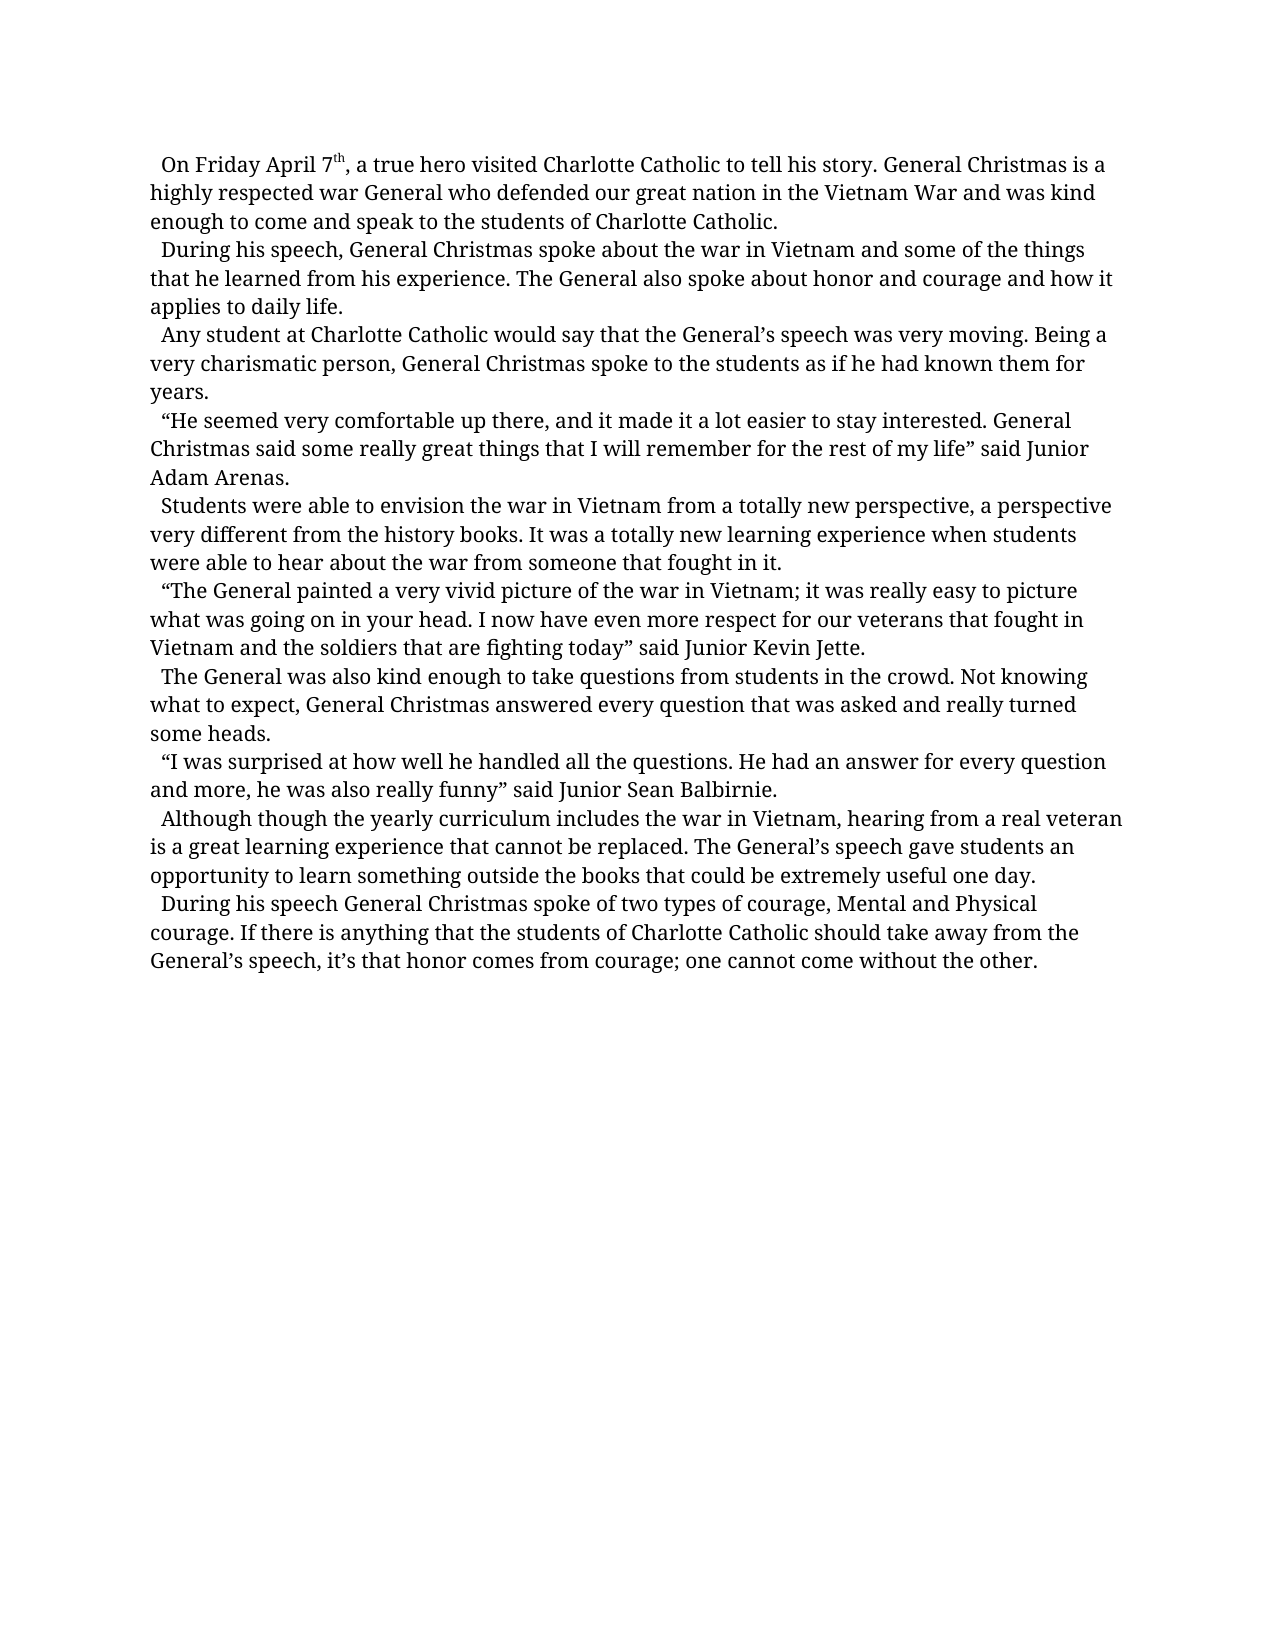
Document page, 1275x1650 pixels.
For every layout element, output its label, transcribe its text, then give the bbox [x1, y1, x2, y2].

text “He seemed very comfortable up there, and it made it a lot easier to stay interested. General Christmas said some really great things that I will remember for the rest of my life” said Junior Adam Arenas. [150, 406, 1125, 491]
text During his speech General Christmas spoke of two types of courage, Mental and Physical courage. If there is anything that the students of Charlotte Catholic should take away from the General’s speech, it’s that honor comes from courage; one cannot come without the other. [150, 889, 1125, 975]
text On Friday April 7th, a true hero visited Charlotte Catholic to tell his story. General Christmas is a highly respected war General who defended our great nation in the Vietnam War and was kind enough to come and speak to the students of Charlotte Catholic. [150, 150, 1125, 235]
text Although though the yearly curriculum includes the war in Vietnam, hearing from a real veteran is a great learning experience that cannot be replaced. The General’s speech gave students an opportunity to learn something outside the books that could be extremely useful one day. [150, 804, 1125, 889]
text “I was surprised at how well he handled all the questions. He had an answer for every question and more, he was also really funny” said Junior Sean Balbirnie. [150, 747, 1125, 804]
text Students were able to envision the war in Vietnam from a totally new perspective, a perspective very different from the history books. It was a totally new learning experience when students were able to hear about the war from someone that fought in it. [150, 491, 1125, 577]
text During his speech, General Christmas spoke about the war in Vietnam and some of the things that he learned from his experience. The General also spoke about honor and courage and how it applies to daily life. [150, 235, 1125, 321]
text Any student at Charlotte Catholic would say that the General’s speech was very moving. Being a very charismatic person, General Christmas spoke to the students as if he had known them for years. [150, 321, 1125, 406]
text “The General painted a very vivid picture of the war in Vietnam; it was really easy to picture what was going on in your head. I now have even more respect for our veterans that fought in Vietnam and the soldiers that are fighting today” said Junior Kevin Jette. [150, 577, 1125, 662]
text The General was also kind enough to take questions from students in the crowd. Not knowing what to expect, General Christmas answered every question that was asked and really turned some heads. [150, 662, 1125, 747]
